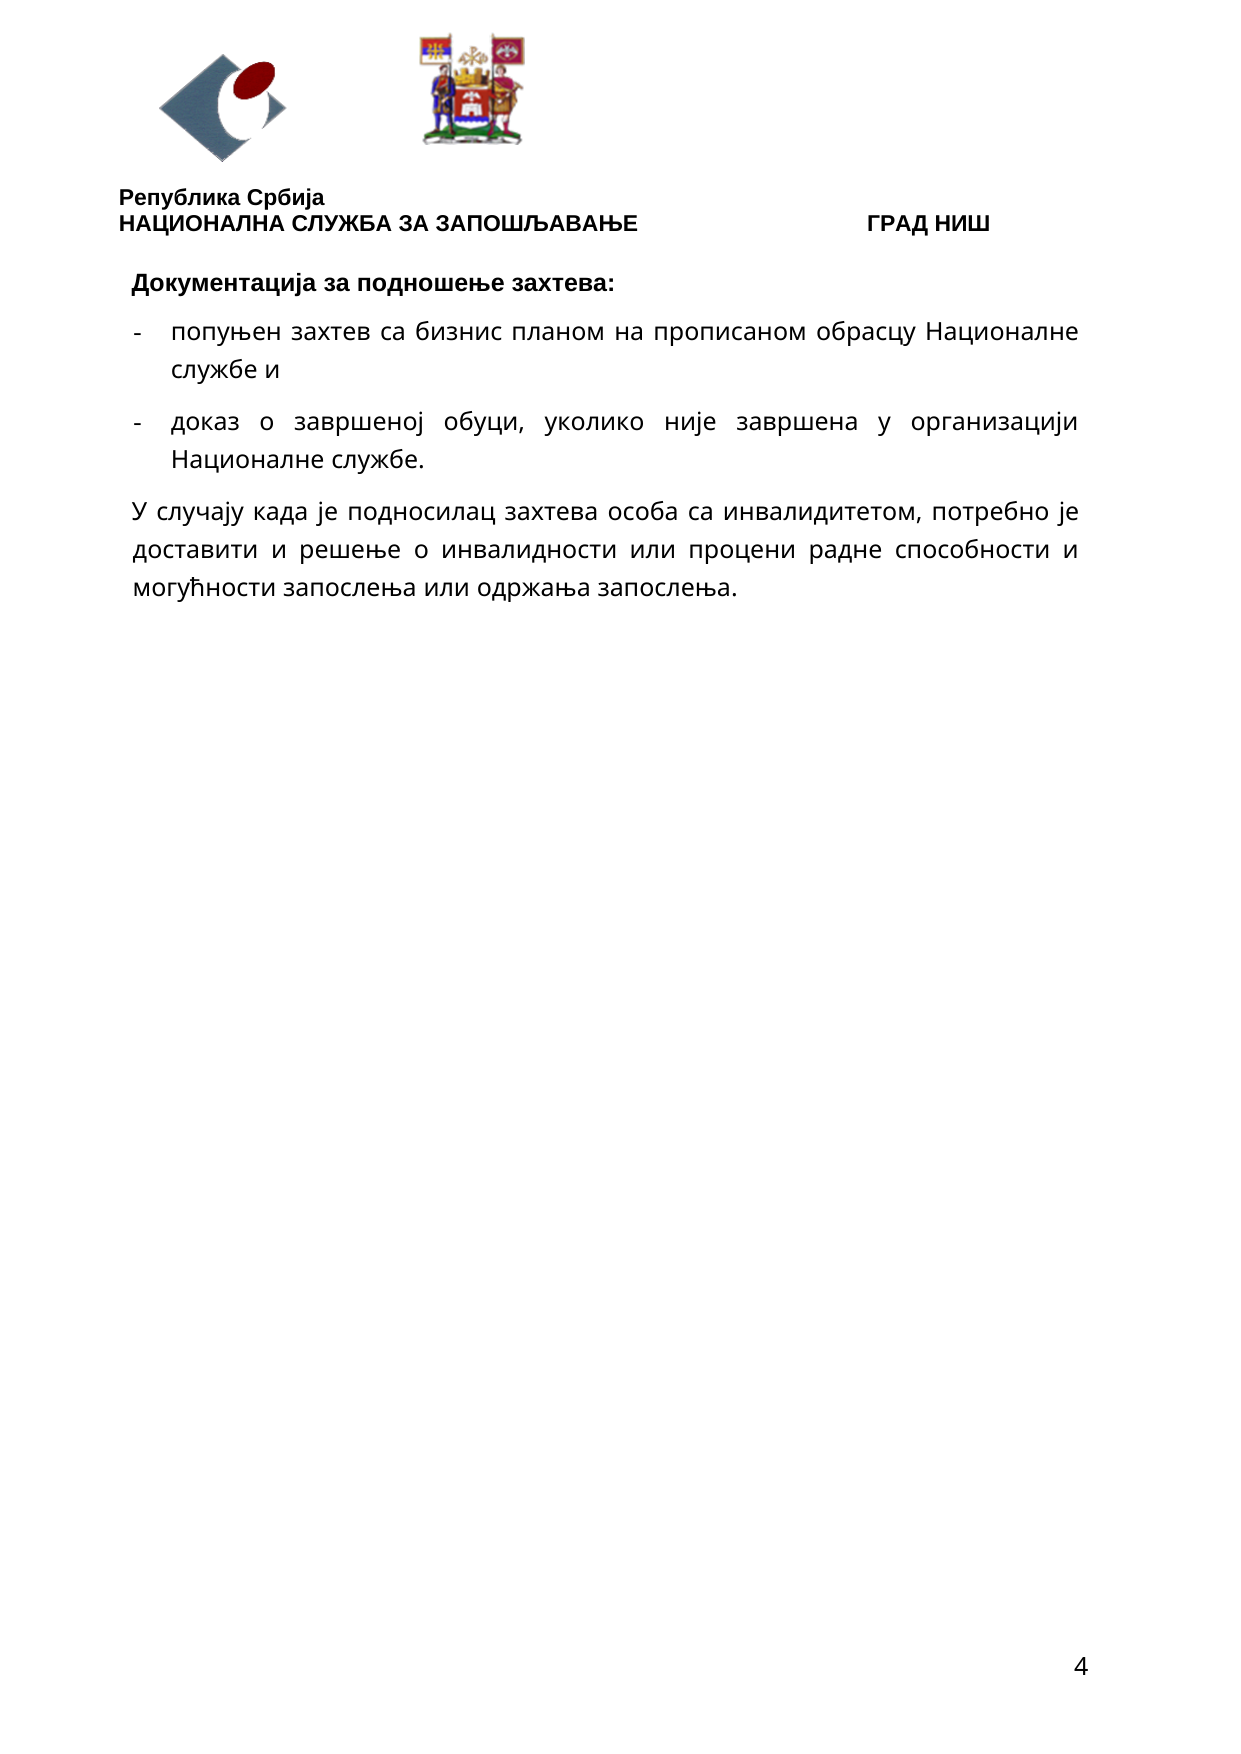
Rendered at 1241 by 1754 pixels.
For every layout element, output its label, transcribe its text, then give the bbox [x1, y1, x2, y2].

picture [151, 50, 302, 167]
text Документација за подношење захтева: [131, 268, 1121, 297]
list доказ о завршеној обуци, уколико није завршена у организацији Националне службе. [133, 404, 1079, 475]
picture [418, 31, 525, 145]
list попуњен захтев са бизнис планом на прописаном обрасцу Националне службе и [133, 313, 1079, 386]
text У случају када је подносилац захтева особа са инвалидитетом, потребно је доставити и решење о инвалидности или процени радне способности и могућности запослења или одржања запослења. [131, 493, 1079, 604]
